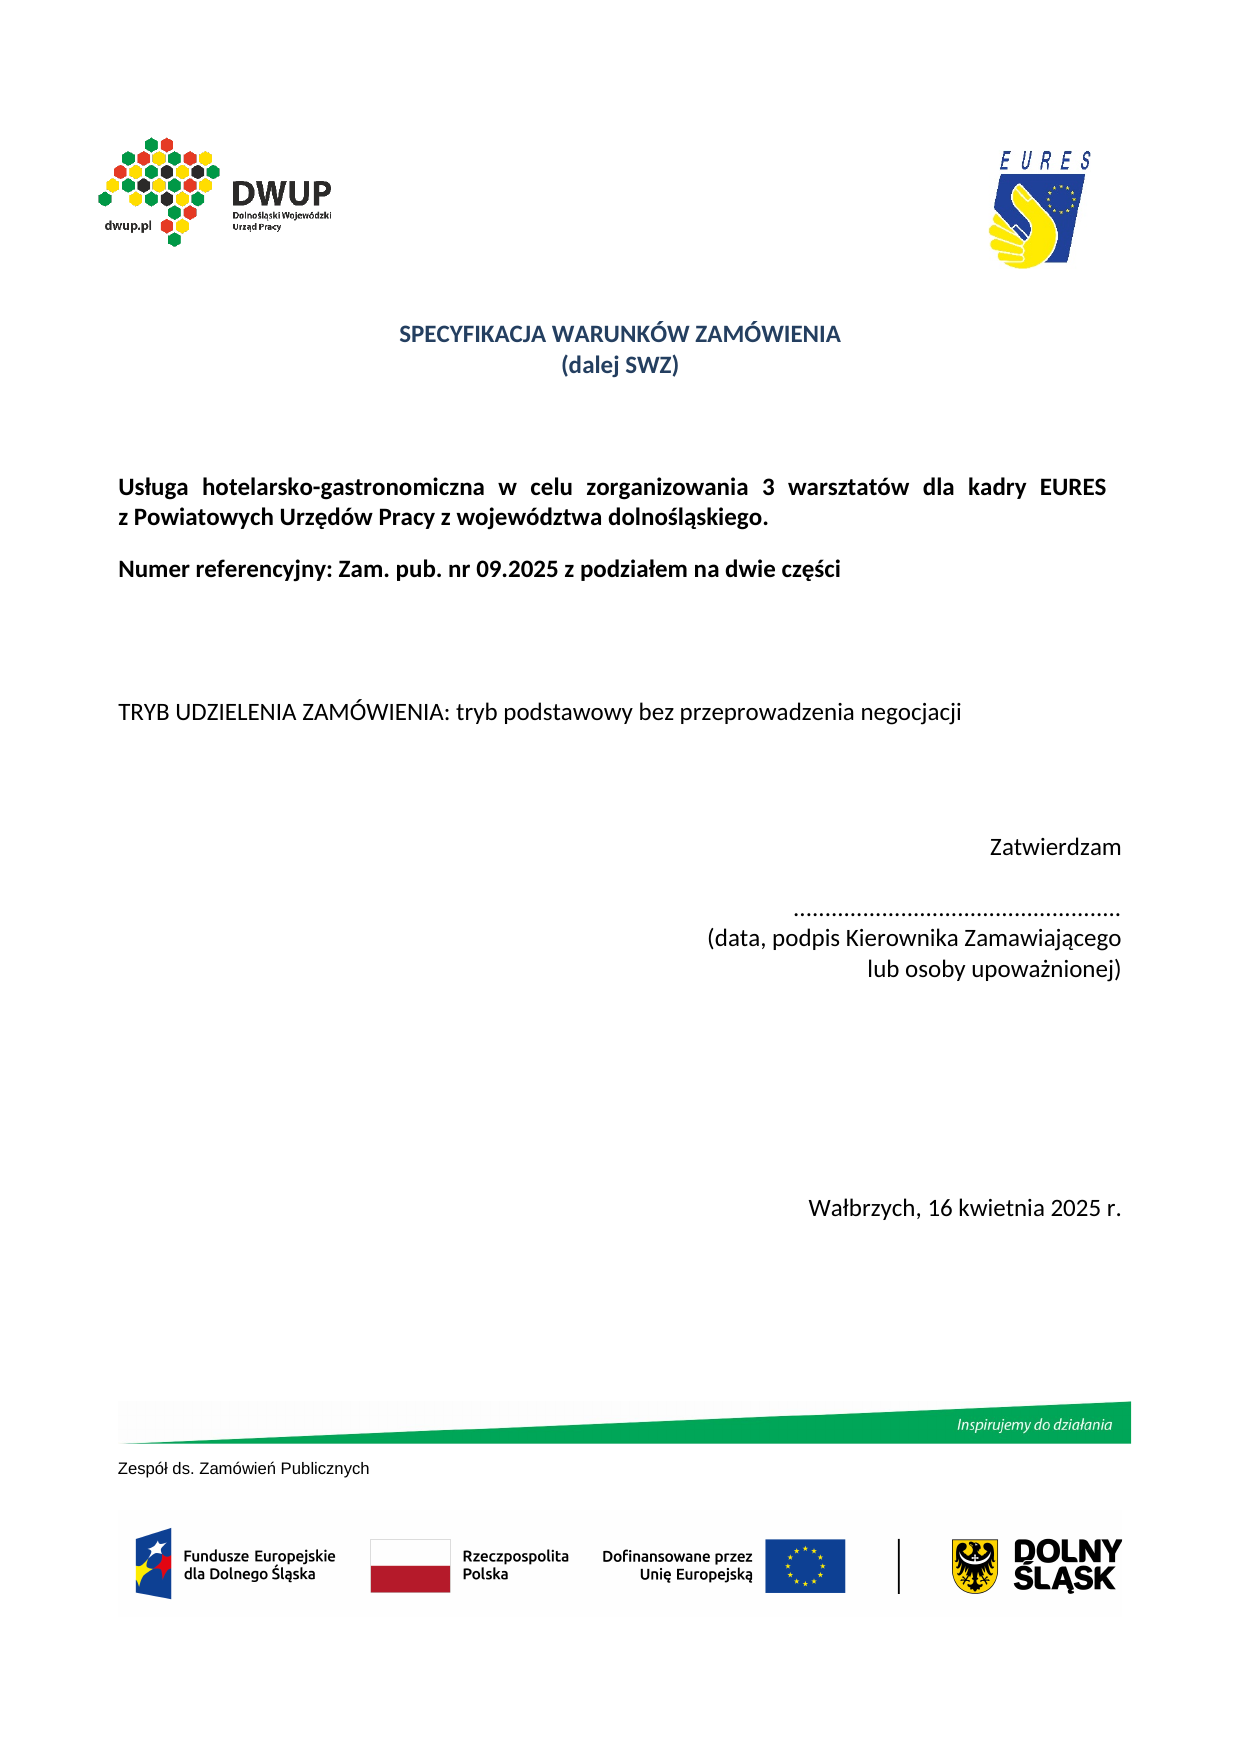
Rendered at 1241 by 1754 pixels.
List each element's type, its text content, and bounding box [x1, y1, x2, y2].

text TRYB UDZIELENIA ZAMÓWIENIA: tryb podstawowy bez przeprowadzenia negocjacji [118, 696, 1132, 726]
picture [118, 1510, 1123, 1617]
text Wałbrzych, 16 kwietnia 2025 r. [413, 1192, 1122, 1222]
picture [79, 118, 350, 266]
text (data, podpis Kierownika Zamawiającego [118, 922, 1122, 953]
text (dalej SWZ) [118, 349, 1122, 379]
picture [118, 1401, 1132, 1444]
text .................................................... [118, 892, 1122, 922]
text lub osoby upoważnionej) [118, 953, 1122, 983]
text Numer referencyjny: Zam. pub. nr 09.2025 z podziałem na dwie części [118, 553, 1122, 583]
text Zatwierdzam [118, 831, 1122, 861]
picture [988, 150, 1091, 269]
text SPECYFIKACJA WARUNKÓW ZAMÓWIENIA [118, 318, 1122, 349]
text Usługa hotelarsko-gastronomiczna w celu zorganizowania 3 warsztatów dla kadry EURES z Powiatowych Urzędów Pracy z województwa dolnośląskiego. [118, 471, 1122, 532]
